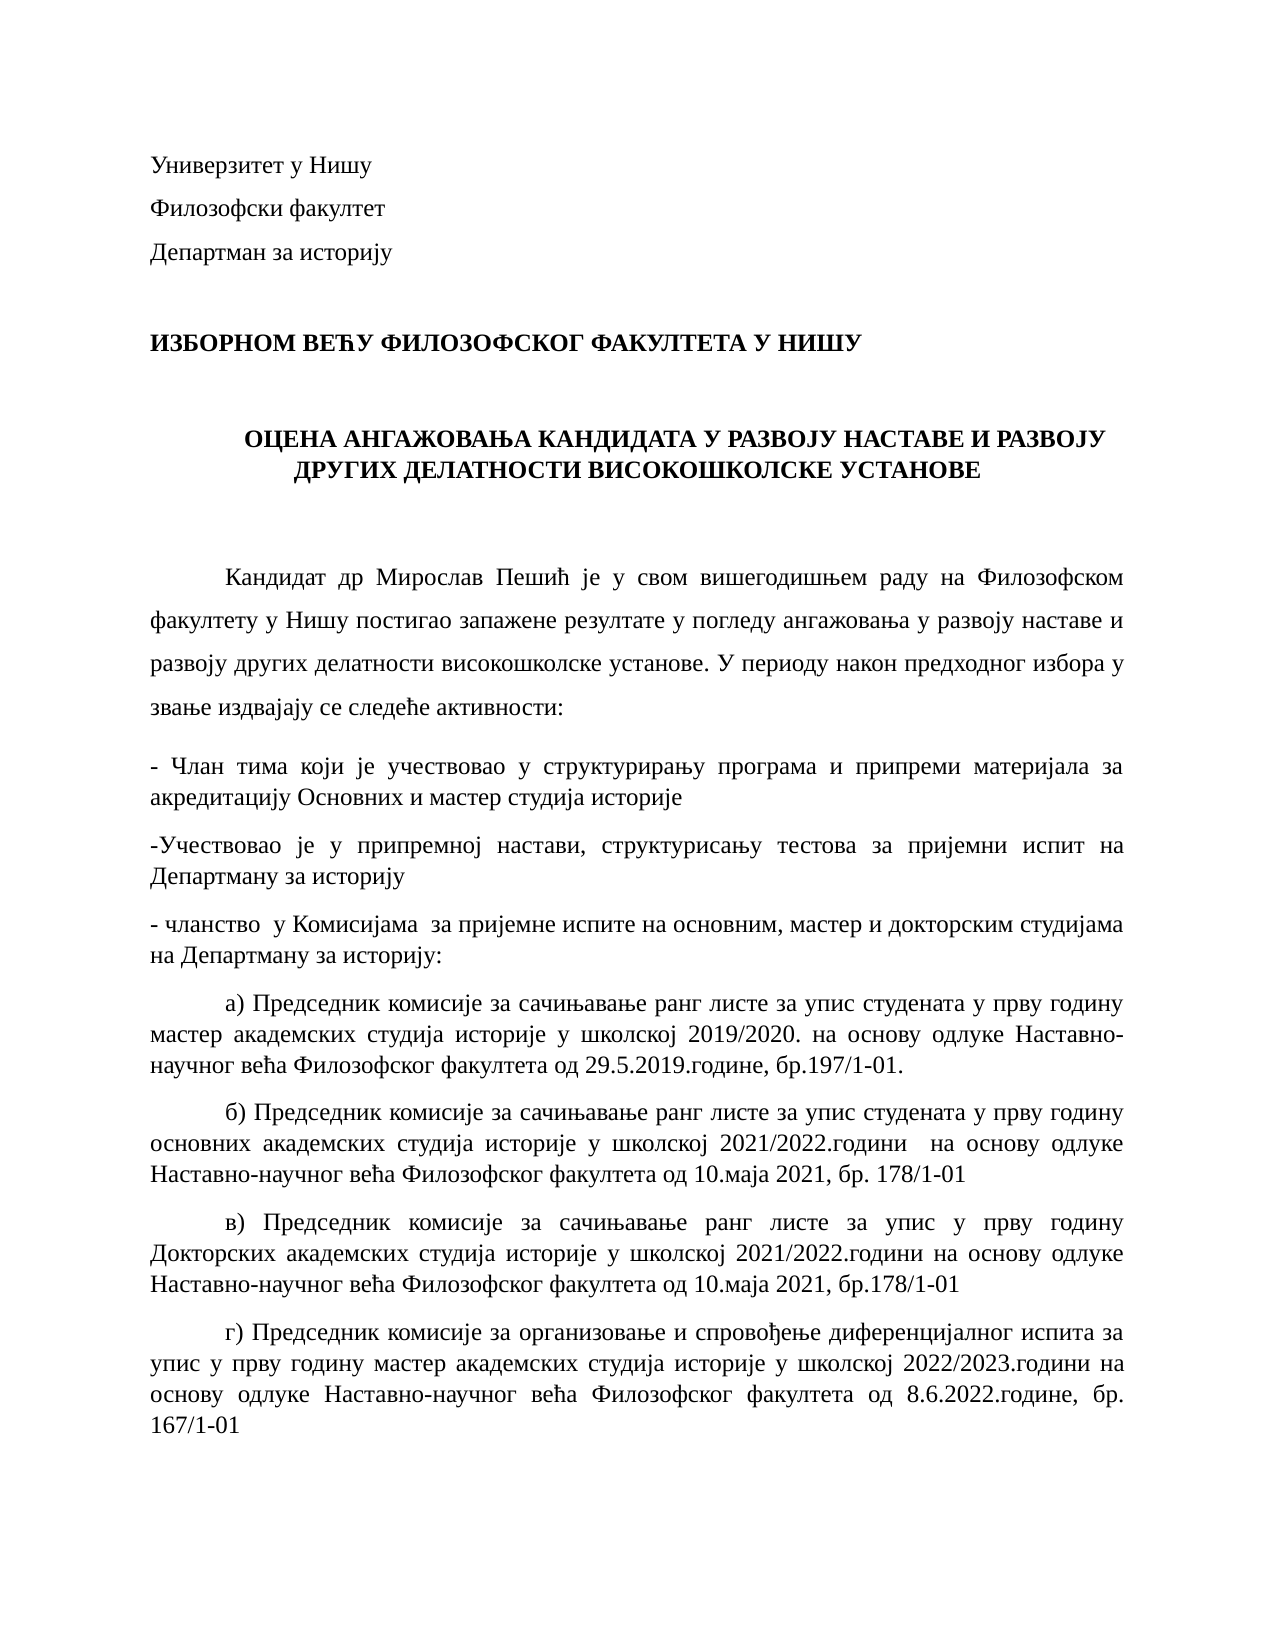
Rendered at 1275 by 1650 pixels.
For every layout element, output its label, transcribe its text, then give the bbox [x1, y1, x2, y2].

text Кандидат др Мирослав Пешић је у свом вишегодишњем раду на Филозофском факултету у Нишу постигао запажене резултате у погледу ангажовања у развоју наставе и развоју других делатности високошколске установе. У периоду након предходног избора у звање издвајају се следеће активности: [150, 562, 1125, 720]
text -Учествовао је у припремној настави, структурисању тестова за пријемни испит на Департману за историју [150, 830, 1125, 890]
text г) Председник комисије за организовање и спровођење диференцијалног испита за упис у прву годину мастер академских студија историје у школској 2022/2023.години на основу одлуке Наставно-научног већа Филозофског факултета од 8.6.2022.године, бр. 167/1-01 [150, 1317, 1125, 1439]
text - Члан тима који је учествовао у структурирању програма и припреми материјала за акредитацију Основних и мастер студија историје [150, 751, 1125, 811]
text в) Председник комисије за сачињавање ранг листе за упис у прву годину Докторских академских студија историје у школској 2021/2022.години на основу одлуке Наставно-научног већа Филозофског факултета од 10.маја 2021, бр.178/1-01 [150, 1207, 1125, 1298]
text ОЦЕНА АНГАЖОВАЊА КАНДИДАТА У РАЗВОЈУ НАСТАВЕ И РАЗВОЈУ ДРУГИХ ДЕЛАТНОСТИ ВИСОКОШКОЛСКЕ УСТАНОВЕ [150, 424, 1125, 483]
text ИЗБОРНОМ ВЕЋУ ФИЛОЗОФСКОГ ФАКУЛТЕТА У НИШУ [150, 328, 1125, 357]
text Универзитет у Нишу [150, 150, 1125, 179]
text Филозофски факултет [150, 193, 1125, 222]
text б) Председник комисије за сачињавање ранг листе за упис студената у прву годину основних академских студија историје у школској 2021/2022.години на основу одлуке Наставно-научног већа Филозофског факултета од 10.маја 2021, бр. 178/1-01 [150, 1097, 1125, 1188]
text а) Председник комисије за сачињавање ранг листе за упис студената у прву годину мастер академских студија историје у школској 2019/2020. на основу одлуке Наставно- научног већа Филозофског факултета од 29.5.2019.године, бр.197/1-01. [150, 988, 1125, 1078]
text - чланство у Комисијама за пријемне испите на основним, мастер и докторским студијама на Департману за историју: [150, 909, 1125, 969]
text Департман за историју [150, 237, 1125, 266]
